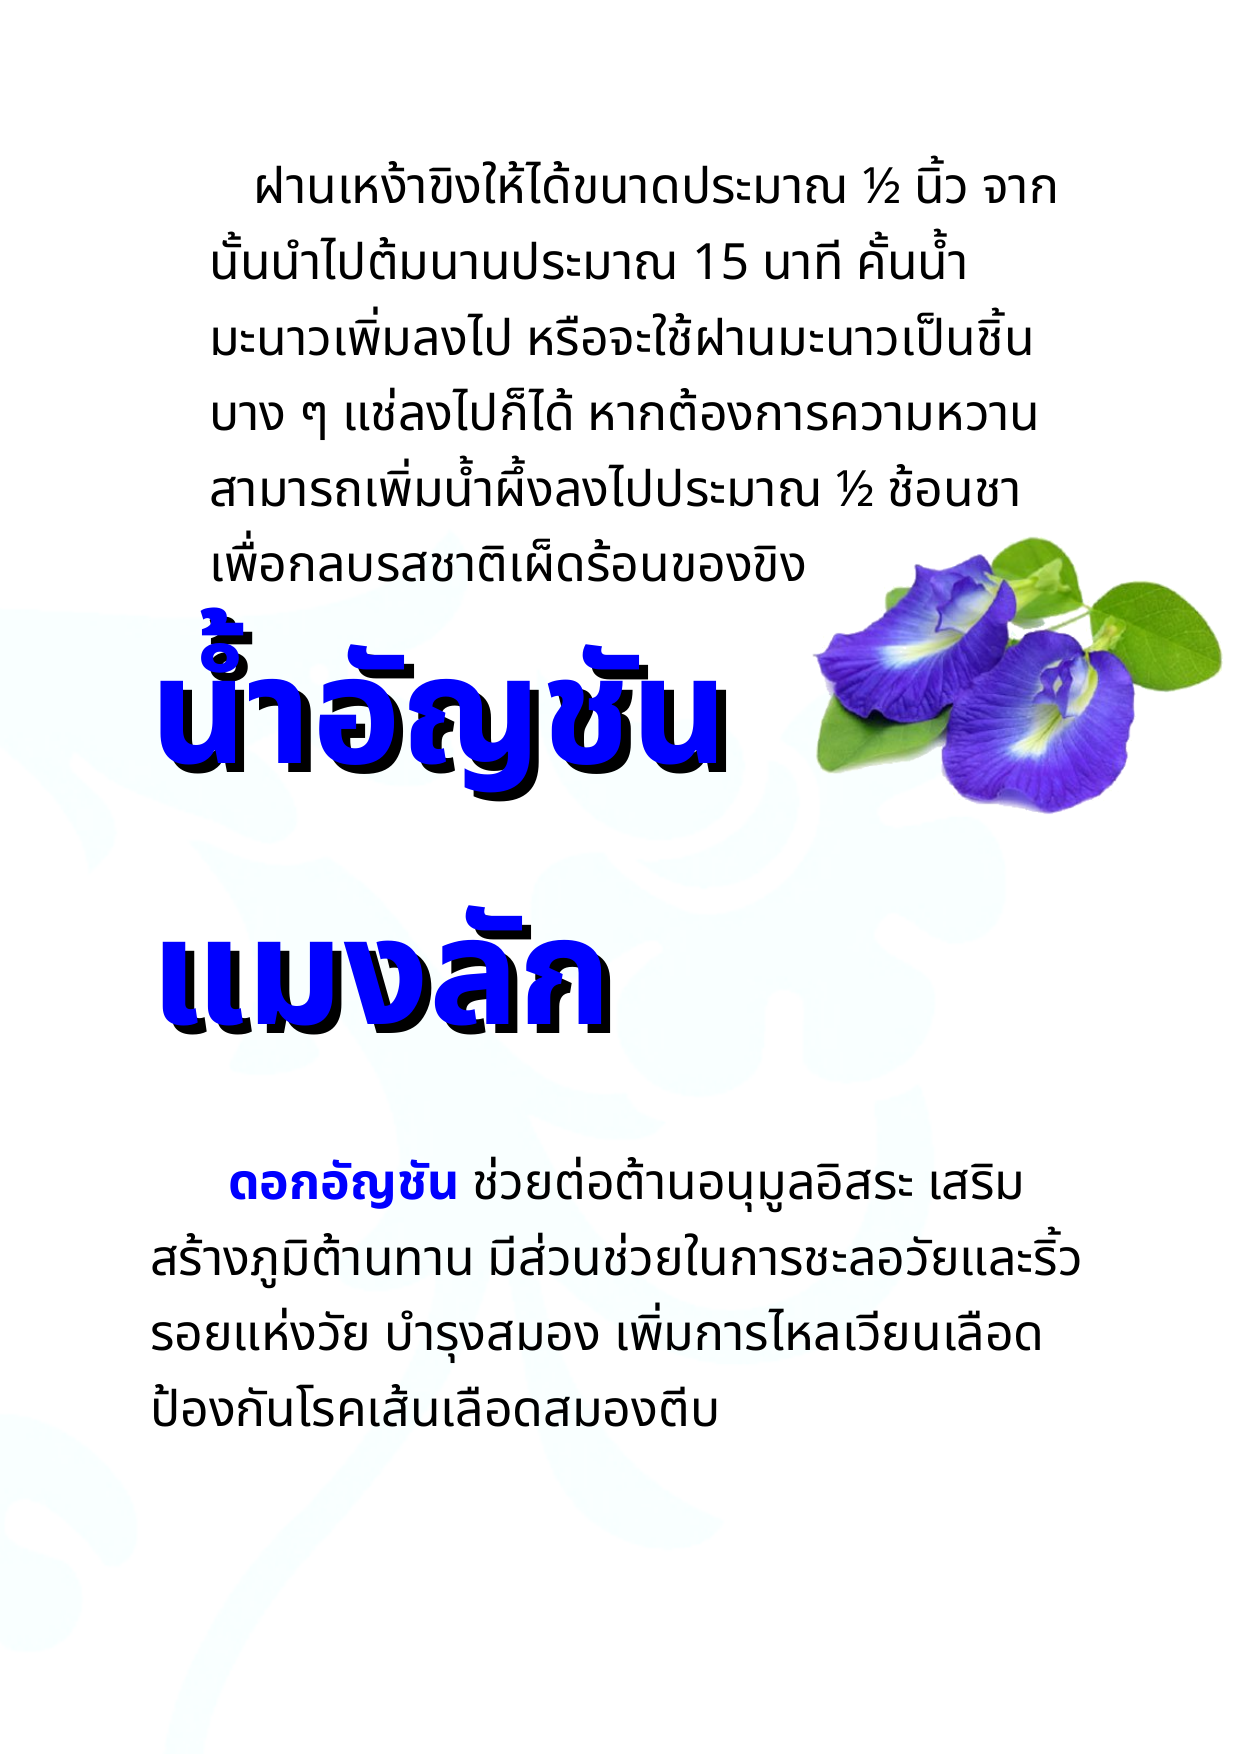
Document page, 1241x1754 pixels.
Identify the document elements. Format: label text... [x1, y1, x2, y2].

picture [796, 532, 1232, 822]
text น้ำอัญชันแมงลัก [150, 604, 1090, 1092]
text ฝานเหง้าขิงให้ได้ขนาดประมาณ ½ นิ้ว จากนั้นนำไปต้มนานประมาณ 15 นาที คั้นน้ำมะนาวเพิ่มลงไป หรือจะใช้ฝานมะนาวเป็นชิ้นบาง ๆ แช่ลงไปก็ได้ หากต้องการความหวานสามารถเพิ่มน้ำผึ้งลงไปประมาณ ½ ช้อนชา เพื่อกลบรสชาติเผ็ดร้อนของขิง [209, 150, 1090, 604]
text ดอกอัญชัน ช่วยต่อต้านอนุมูลอิสระ เสริมสร้างภูมิต้านทาน มีส่วนช่วยในการชะลอวัยและริ้วรอยแห่งวัย บำรุงสมอง เพิ่มการไหลเวียนเลือด ป้องกันโรคเส้นเลือดสมองตีบ [150, 1146, 1090, 1448]
